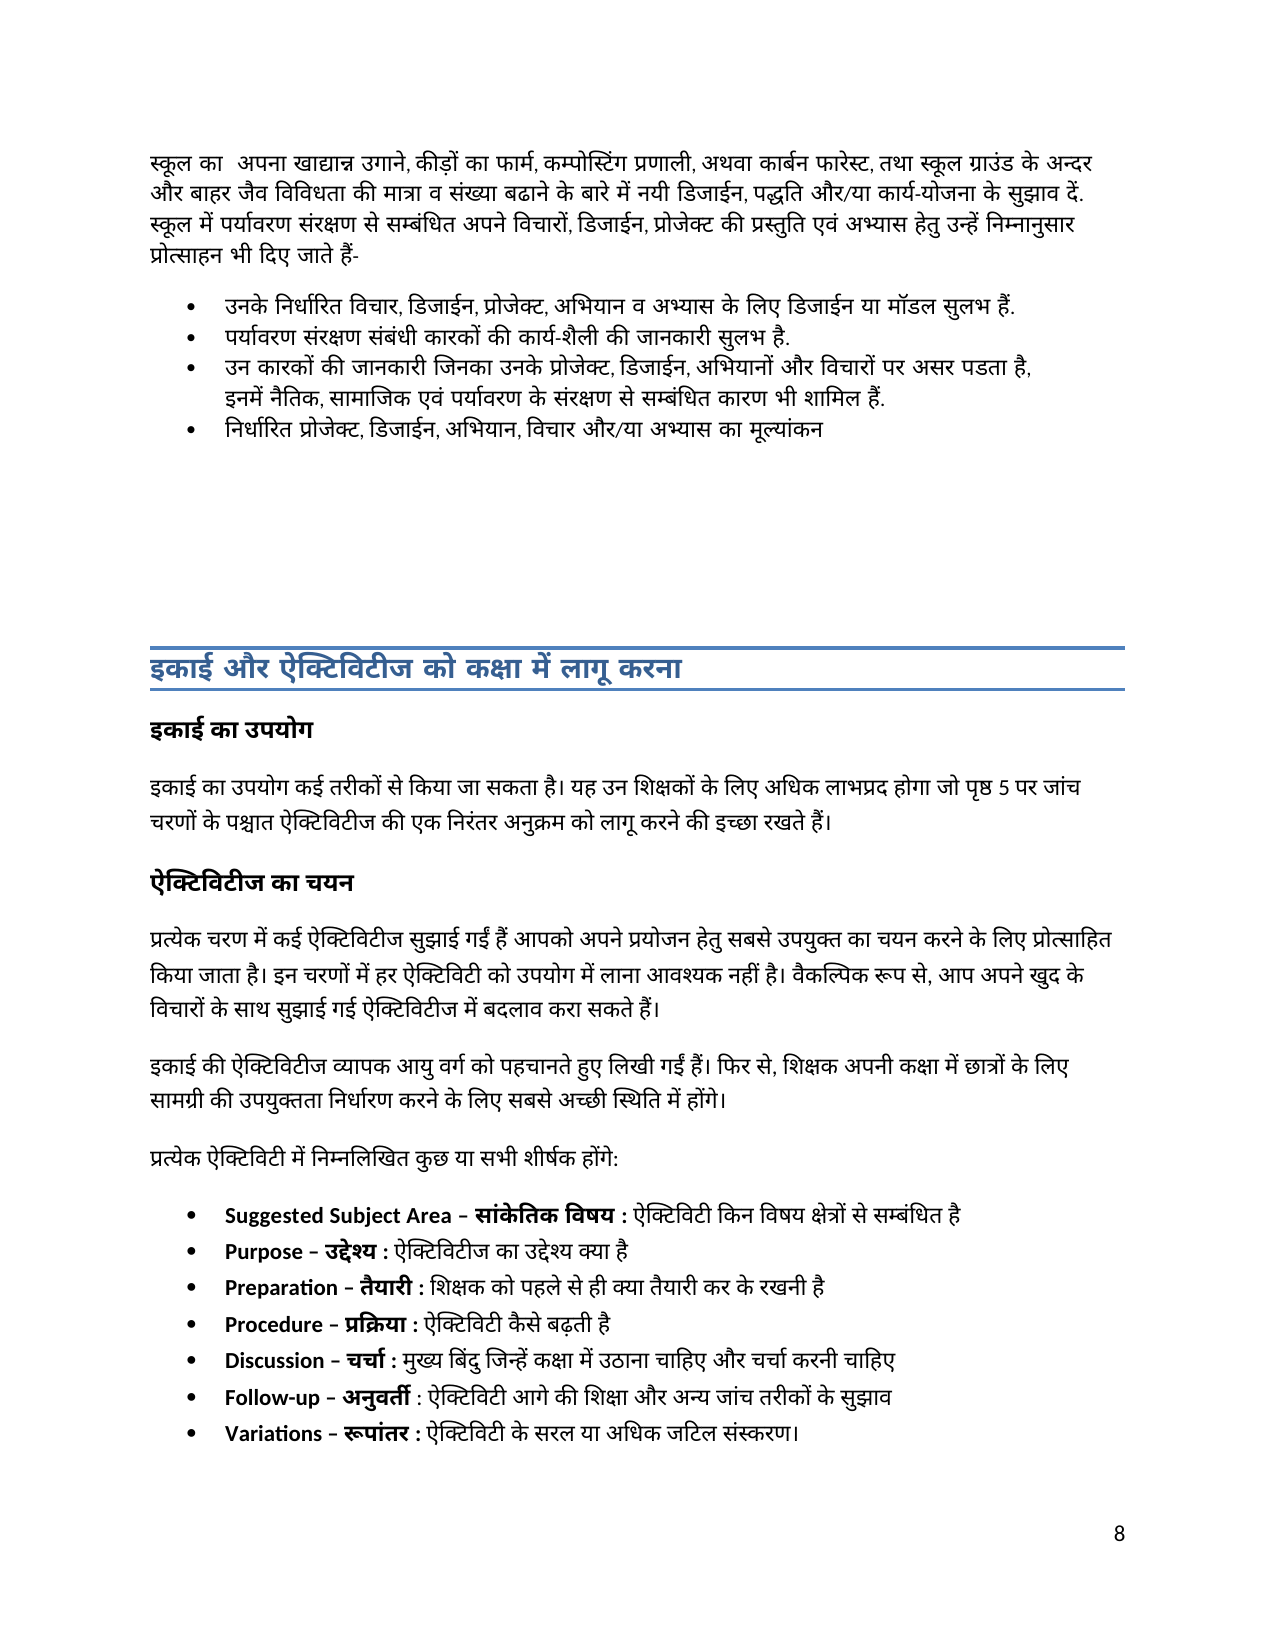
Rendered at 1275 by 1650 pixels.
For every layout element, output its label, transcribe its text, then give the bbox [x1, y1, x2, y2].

text इकाई का उपयोग कई तरीकों से किया जा सकता है। यह उन शिक्षकों के लिए अधिक लाभप्रद होगा जो पृष्ठ 5 पर जांच चरणों के पश्चात ऐक्टिविटीज की एक निरंतर अनुक्रम को लागू करने की इच्छा रखते हैं। [150, 773, 1125, 839]
list Procedure – प्रक्रिया : ऐक्टिविटी कैसे बढ़ती है [187, 1310, 1125, 1342]
list Purpose – उद्देश्य : ऐक्टिविटीज का उद्देश्य क्या है [187, 1237, 1125, 1269]
list पर्यावरण संरक्षण संबंधी कारकों की कार्य-शैली की जानकारी सुलभ है. [187, 324, 1125, 351]
list निर्धारित प्रोजेक्ट, डिजाईन, अभियान, विचार और/या अभ्यास का मूल्यांकन [187, 416, 1125, 442]
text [150, 150, 1125, 268]
text प्रत्येक चरण में कई ऐक्टिविटीज सुझाई गईं हैं आपको अपने प्रयोजन हेतु सबसे उपयुक्त का चयन करने के लिए प्रोत्साहित किया जाता है। इन चरणों में हर ऐक्टिविटी को उपयोग में लाना आवश्यक नहीं है। वैकल्पिक रूप से, आप अपने खुद के विचारों के साथ सुझाई गई ऐक्टिविटीज में बदलाव करा सकते हैं। [150, 927, 1125, 1027]
subtitle इकाई और ऐक्टिविटीज को कक्षा में लागू करना [150, 650, 1125, 688]
subtitle ऐक्टिविटीज का चयन [150, 869, 1125, 902]
list उनके निर्धारित विचार, डिजाईन, प्रोजेक्ट, अभियान व अभ्यास के लिए डिजाईन या मॉडल सुलभ हैं. [187, 293, 1125, 320]
list Discussion – चर्चा : मुख्य बिंदु जिन्हें कक्षा में उठाना चाहिए और चर्चा करनी चाहिए [187, 1346, 1125, 1378]
text इकाई की ऐक्टिविटीज व्यापक आयु वर्ग को पहचानते हुए लिखी गईं हैं। फिर से, शिक्षक अपनी कक्षा में छात्रों के लिए सामग्री की उपयुक्तता निर्धारण करने के लिए सबसे अच्छी स्थिति में होंगे। [150, 1052, 1125, 1118]
list इनमें नैतिक, सामाजिक एवं पर्यावरण के संरक्षण से सम्बंधित कारण भी शामिल हैं. [225, 385, 1125, 412]
list उन कारकों की जानकारी जिनका उनके प्रोजेक्ट, डिजाईन, अभियानों और विचारों पर असर पडता है, [187, 354, 1125, 381]
list Suggested Subject Area – सांकेतिक विषय : ऐक्टिविटी किन विषय क्षेत्रों से सम्बंधित है [187, 1201, 1125, 1232]
subtitle इकाई का उपयोग [150, 716, 1125, 748]
list Preparation – तैयारी : शिक्षक को पहले से ही क्या तैयारी कर के रखनी है [187, 1273, 1125, 1305]
list Follow-up – अनुवर्ती : ऐक्टिविटी आगे की शिक्षा और अन्य जांच तरीकों के सुझाव [187, 1383, 1125, 1414]
list Variations – रूपांतर : ऐक्टिविटी के सरल या अधिक जटिल संस्करण। [187, 1419, 1125, 1451]
text प्रत्येक ऐक्टिविटी में निम्नलिखित कुछ या सभी शीर्षक होंगे: [150, 1144, 1125, 1175]
